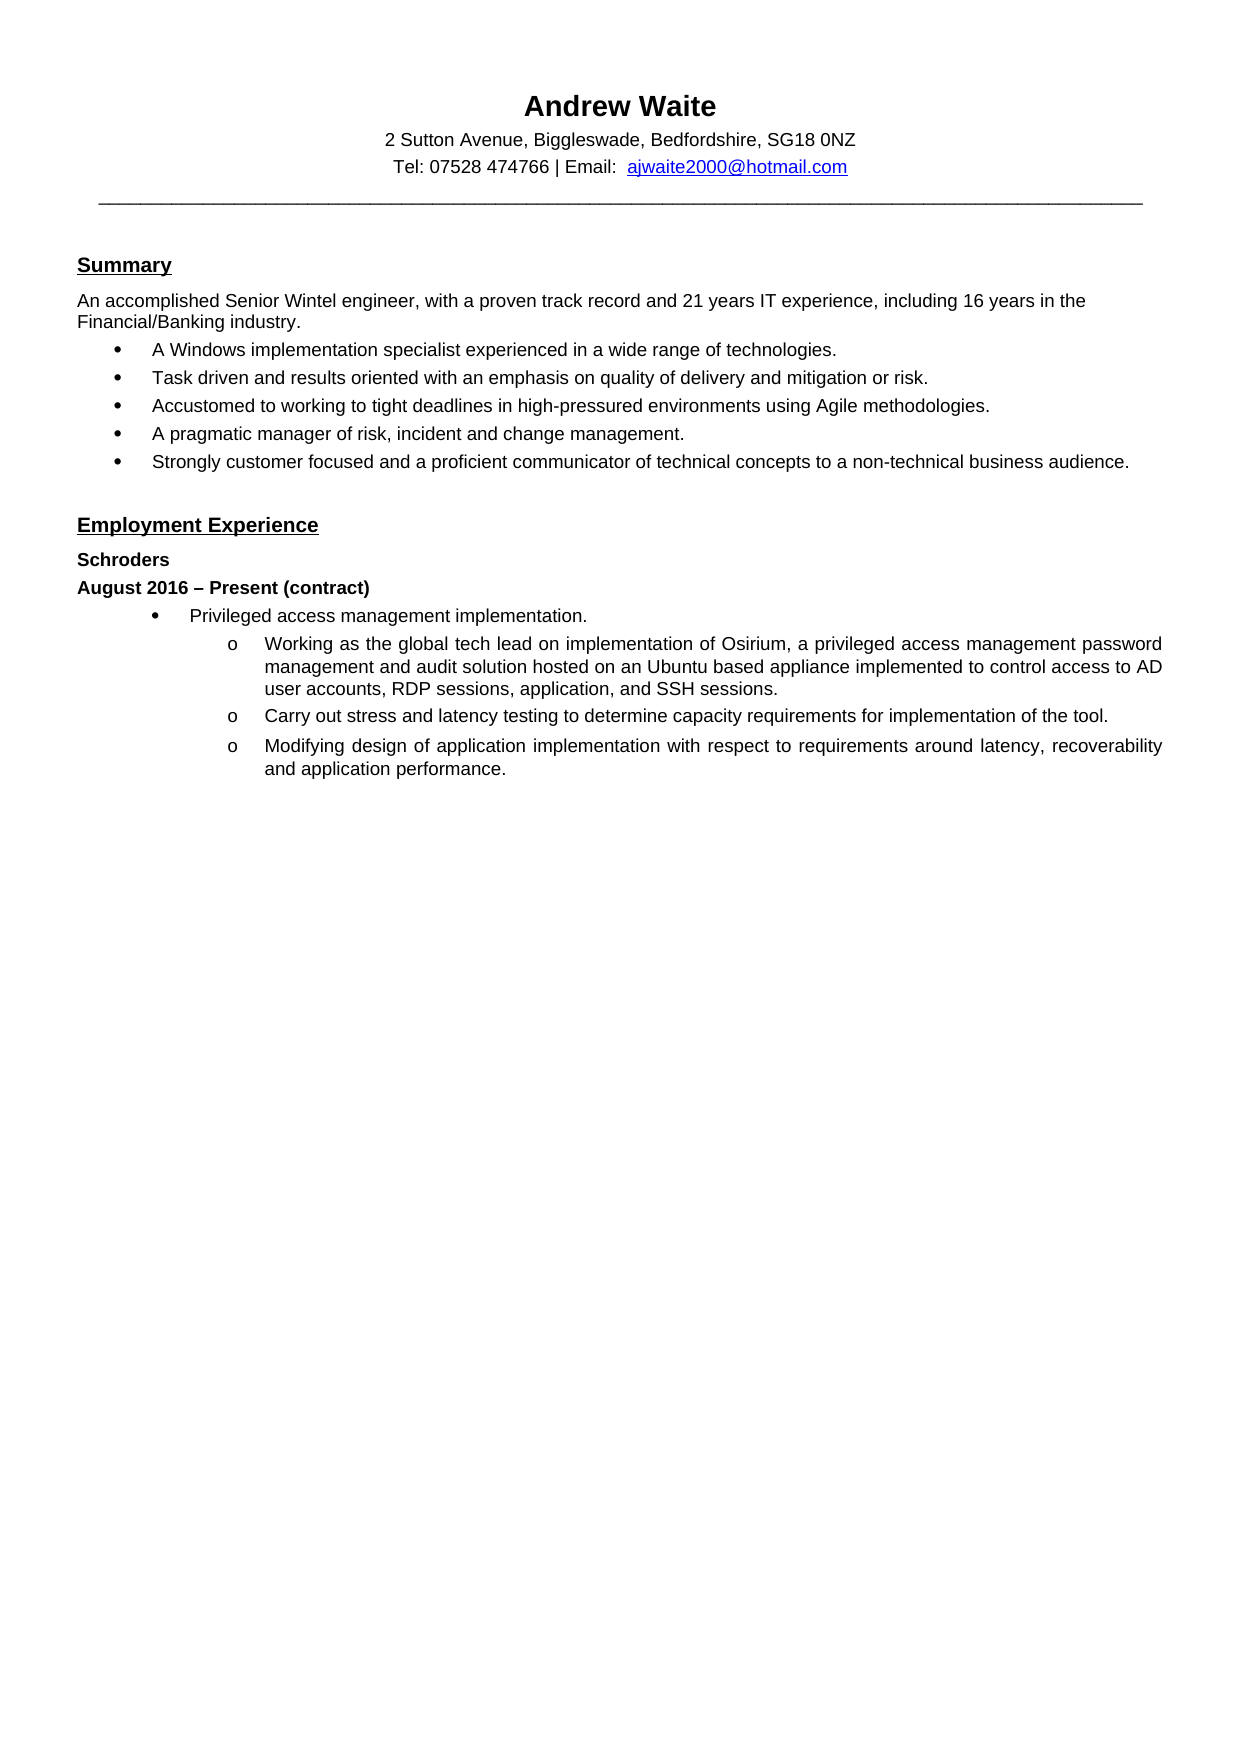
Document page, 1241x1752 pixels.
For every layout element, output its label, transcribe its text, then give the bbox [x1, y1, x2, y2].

text 2 Sutton Avenue, Biggleswade, Bedfordshire, SG18 0NZ [77, 128, 1163, 150]
list Modifying design of application implementation with respect to requirements around latency, recoverability and application performance. [227, 735, 1163, 779]
list Strongly customer focused and a proficient communicator of technical concepts to a non-technical business audience. [114, 451, 1163, 472]
text An accomplished Senior Wintel engineer, with a proven track record and 21 years IT experience, including 16 years in the Financial/Banking industry. [77, 289, 1163, 333]
list Working as the global tech lead on implementation of Osirium, a privileged access management password management and audit solution hosted on an Ubuntu based appliance implemented to control access to AD user accounts, RDP sessions, application, and SSH sessions. [227, 633, 1163, 699]
text ____________________________________________________________________________________________________ [77, 184, 1163, 206]
list Task driven and results oriented with an emphasis on quality of delivery and mitigation or risk. [114, 367, 1163, 388]
list A pragmatic manager of risk, incident and change management. [114, 423, 1163, 444]
list Accustomed to working to tight deadlines in high-pressured environments using Agile methodologies. [114, 395, 1163, 416]
text August 2016 – Present (contract) [77, 577, 1163, 598]
list Carry out stress and latency testing to determine capacity requirements for implementation of the tool. [227, 705, 1163, 728]
subtitle Andrew Waite [77, 89, 1163, 122]
text Schroders [77, 549, 1163, 571]
text Tel: 07528 474766 | Email: ajwaite2000@hotmail.com [77, 156, 1163, 178]
subtitle Summary [77, 253, 1163, 277]
list A Windows implementation specialist experienced in a wide range of technologies. [114, 339, 1163, 361]
list Privileged access management implementation. [152, 605, 1163, 626]
subtitle Employment Experience [77, 513, 1163, 537]
